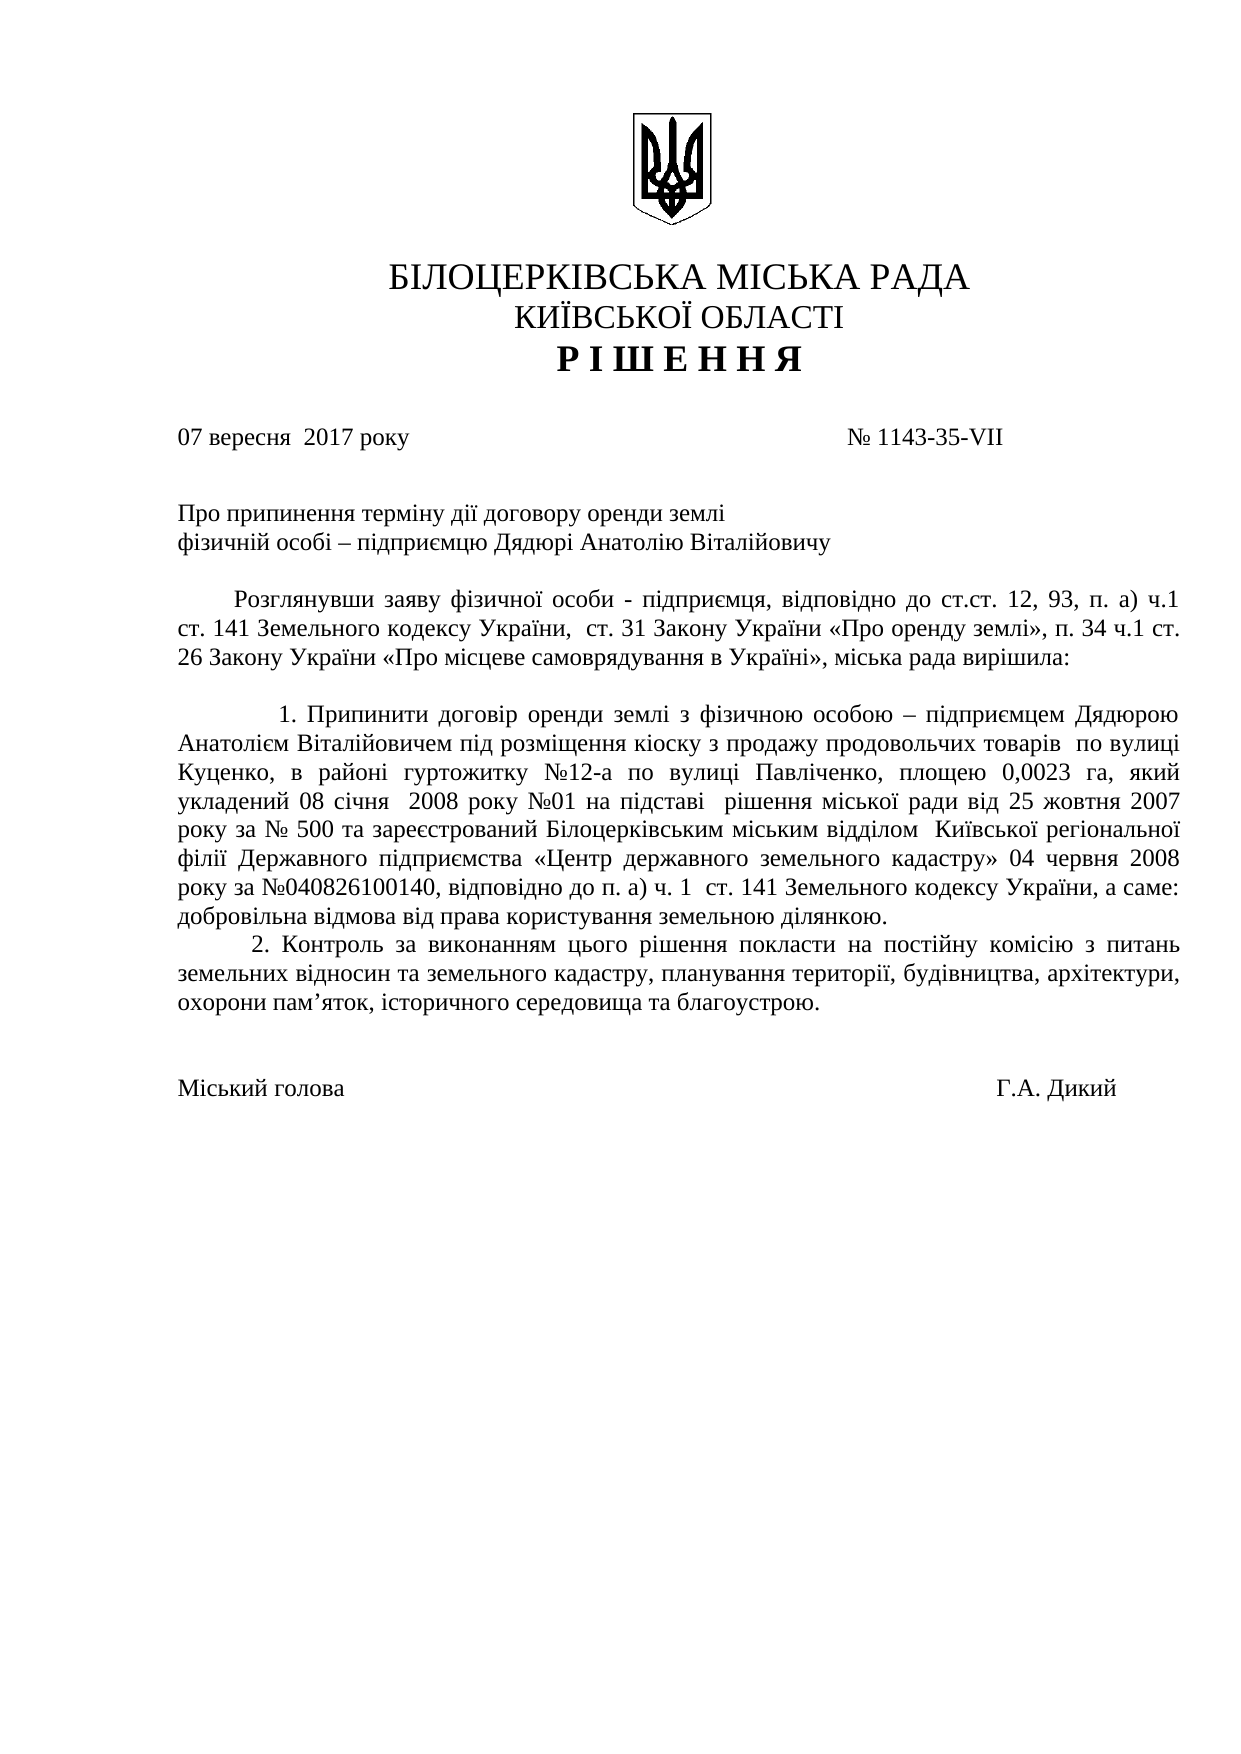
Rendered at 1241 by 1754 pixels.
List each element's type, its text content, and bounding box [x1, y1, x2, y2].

text 1. Припинити договір оренди землі з фізичною особою – підприємцем Дядюрою Анатолієм Віталійовичем під розміщення кіоску з продажу продовольчих товарів по вулиці Куценко, в районі гуртожитку №12-а по вулиці Павліченко, площею 0,0023 га, який укладений 08 січня 2008 року №01 на підставі рішення міської ради від 25 жовтня 2007 року за № 500 та зареєстрований Білоцерківським міським відділом Київської регіональної філії Державного підприємства «Центр державного земельного кадастру» 04 червня 2008 року за №040826100140, відповідно до п. а) ч. 1 ст. 141 Земельного кодексу України, а саме: добровільна відмова від права користування земельною ділянкою. [177, 699, 1181, 929]
text Про припинення терміну дії договору оренди землі [177, 498, 1181, 527]
text КИЇВСЬКОЇ ОБЛАСТІ [177, 298, 1181, 336]
text 2. Контроль за виконанням цього рішення покласти на постійну комісію з питань земельних відносин та земельного кадастру, планування території, будівництва, архітектури, охорони пам’яток, історичного середовища та благоустрою. [177, 929, 1181, 1016]
text БІЛОЦЕРКІВСЬКА МІСЬКА РАДА [177, 255, 1181, 298]
text Розглянувши заяву фізичної особи - підприємця, відповідно до ст.ст. 12, 93, п. а) ч.1 ст. 141 Земельного кодексу України, ст. 31 Закону України «Про оренду землі», п. 34 ч.1 ст. 26 Закону України «Про місцеве самоврядування в Україні», міська рада вирішила: [177, 584, 1181, 671]
text Міський голова Г.А. Дикий [177, 1073, 1181, 1102]
text 07 вересня 2017 року № 1143-35-VII [177, 422, 1181, 451]
text Р І Ш Е Н Н Я [177, 336, 1181, 379]
text фізичній особі – підприємцю Дядюрі Анатолію Віталійовичу [177, 527, 1181, 556]
picture [627, 106, 721, 233]
